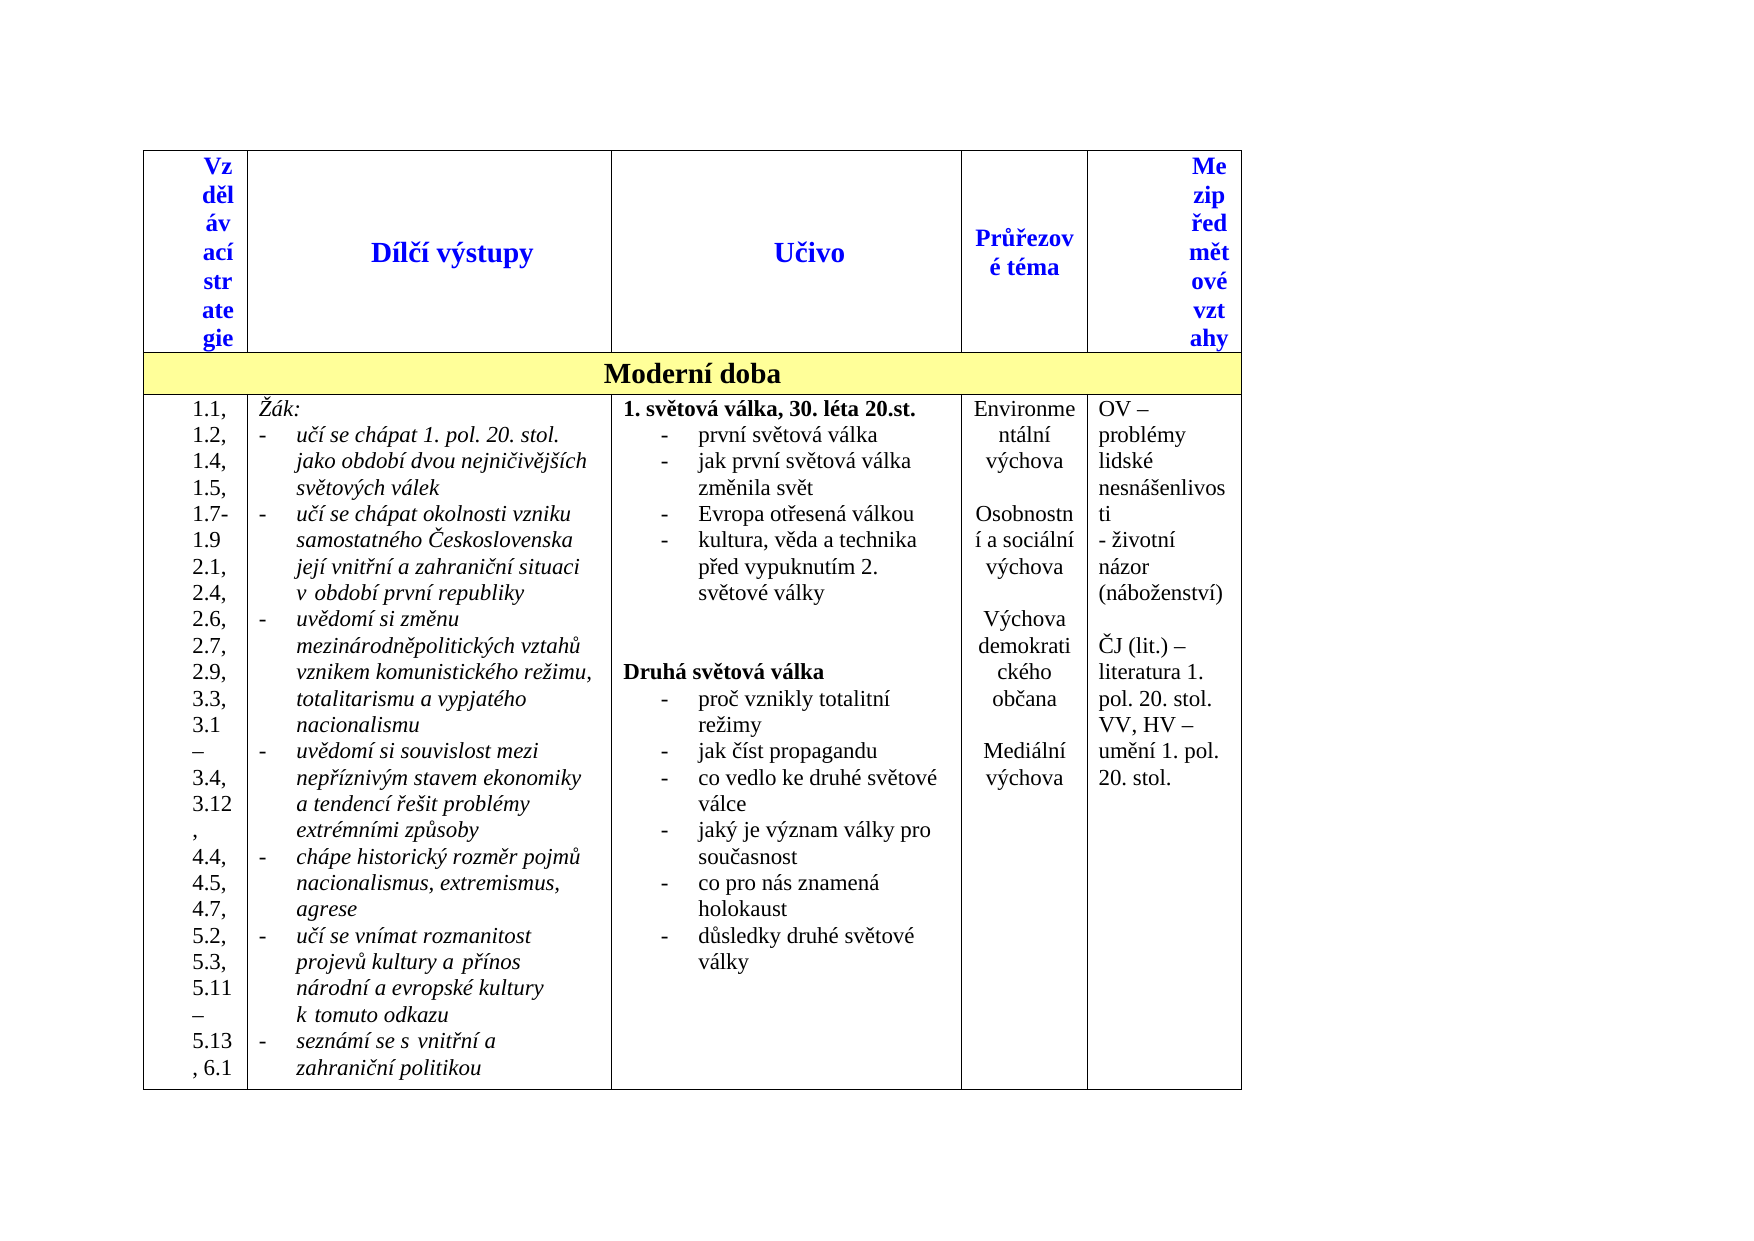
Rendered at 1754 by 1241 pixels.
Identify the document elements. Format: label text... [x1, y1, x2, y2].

table_cell Moderní doba [144, 353, 1241, 394]
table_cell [248, 395, 611, 1089]
table_header Mezipředmětové vztahy [1088, 151, 1241, 352]
table_header Průřezové téma [962, 151, 1087, 352]
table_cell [612, 395, 961, 1089]
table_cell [144, 395, 247, 1089]
table_header Vzdělávací strategie [144, 151, 247, 352]
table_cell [1088, 395, 1241, 1089]
table_header Dílčí výstupy [248, 151, 611, 352]
table_header Učivo [612, 151, 961, 352]
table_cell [962, 395, 1087, 1089]
